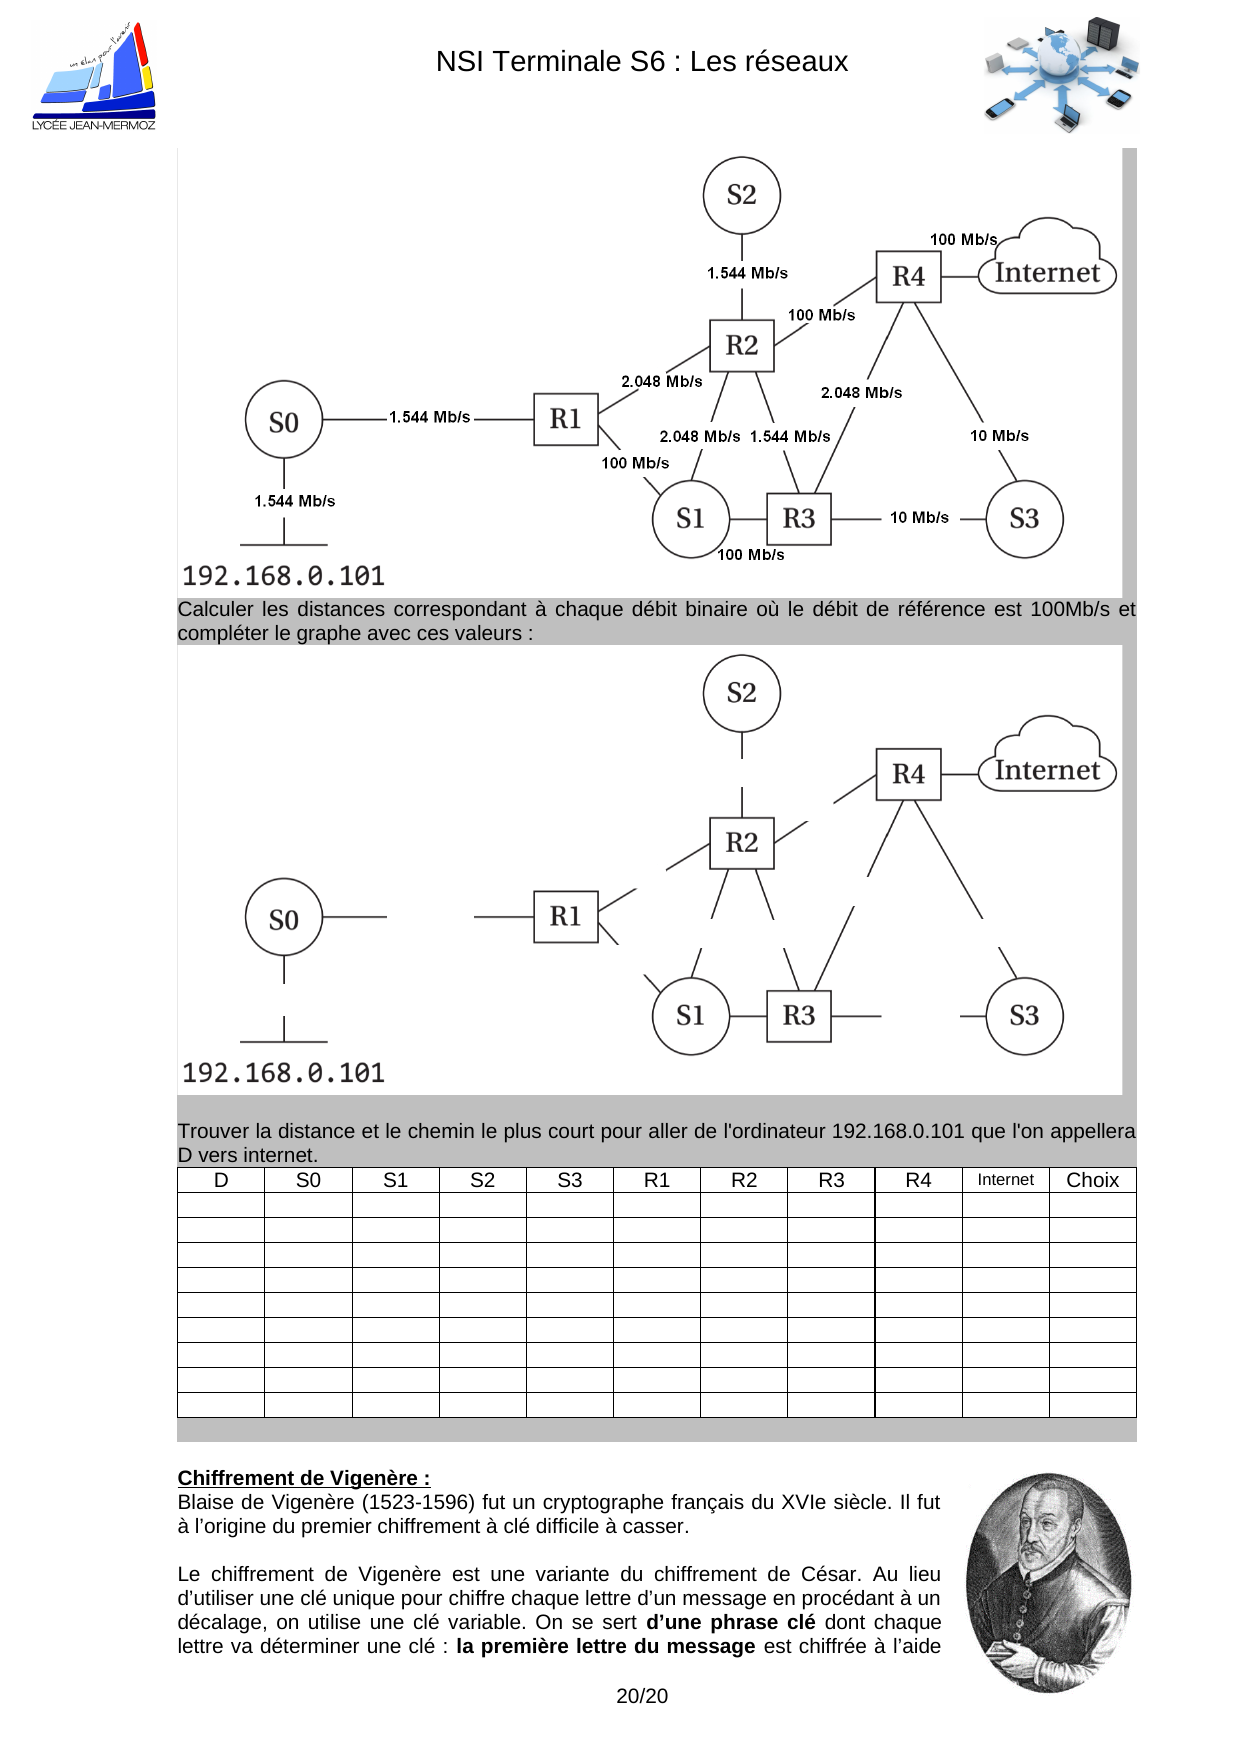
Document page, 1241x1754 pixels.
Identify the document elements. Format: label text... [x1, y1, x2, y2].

table_cell [876, 1268, 962, 1292]
picture [983, 17, 1141, 134]
table_header Choix [1050, 1168, 1136, 1192]
table_cell [353, 1318, 439, 1342]
table_cell [963, 1218, 1049, 1242]
table_cell [1050, 1218, 1136, 1242]
picture [961, 1469, 1137, 1696]
table_cell [440, 1293, 526, 1317]
picture [31, 20, 157, 131]
table_header R4 [876, 1168, 962, 1192]
picture [177, 645, 1123, 1095]
table_cell [265, 1293, 352, 1317]
table_cell [701, 1243, 787, 1267]
table_cell [876, 1193, 962, 1217]
table_cell [963, 1318, 1049, 1342]
table_cell [440, 1368, 526, 1392]
table_cell [614, 1393, 700, 1417]
text Calculer les distances correspondant à chaque débit binaire où le débit de référence est 100Mb/s et compléter le graphe avec ces valeurs : [177, 597, 1137, 645]
table_cell [788, 1268, 874, 1292]
table_cell [614, 1318, 700, 1342]
table_cell [963, 1243, 1049, 1267]
table_cell [440, 1193, 526, 1217]
text Trouver la distance et le chemin le plus court pour aller de l'ordinateur 192.168.0.101 que l'on appellera D vers internet. [177, 1119, 1137, 1167]
table_cell [788, 1193, 874, 1217]
table_cell [614, 1243, 700, 1267]
table_cell [353, 1193, 439, 1217]
table_cell [701, 1343, 787, 1367]
table_cell [440, 1243, 526, 1267]
table_cell [1050, 1393, 1136, 1417]
table_header R3 [788, 1168, 874, 1192]
table_cell [876, 1318, 962, 1342]
picture [177, 147, 1123, 598]
table_cell [353, 1243, 439, 1267]
table_cell [527, 1193, 613, 1217]
table_cell [876, 1243, 962, 1267]
table_cell [1050, 1243, 1136, 1267]
table_cell [963, 1393, 1049, 1417]
table_cell [353, 1218, 439, 1242]
table_cell [527, 1343, 613, 1367]
table_header R1 [614, 1168, 700, 1192]
text Chiffrement de Vigenère : [177, 1466, 1137, 1490]
table_cell [1050, 1343, 1136, 1367]
table_cell [788, 1218, 874, 1242]
table_cell [353, 1393, 439, 1417]
table_cell [701, 1268, 787, 1292]
table_cell [614, 1218, 700, 1242]
table_cell [265, 1393, 352, 1417]
table_cell [353, 1343, 439, 1367]
table_cell [265, 1318, 352, 1342]
table_cell [788, 1393, 874, 1417]
table_cell [1050, 1293, 1136, 1317]
table_header D [178, 1168, 264, 1192]
table_cell [353, 1293, 439, 1317]
table_header S3 [527, 1168, 613, 1192]
table_cell [178, 1368, 264, 1392]
table_cell [876, 1393, 962, 1417]
table_cell [527, 1368, 613, 1392]
table_cell [788, 1243, 874, 1267]
table_cell [265, 1193, 352, 1217]
table_cell [876, 1343, 962, 1367]
table_cell [788, 1318, 874, 1342]
table_cell [701, 1368, 787, 1392]
table_cell [614, 1343, 700, 1367]
table_cell [614, 1193, 700, 1217]
table_cell [963, 1268, 1049, 1292]
table_cell [701, 1393, 787, 1417]
table_cell [440, 1343, 526, 1367]
table_cell [963, 1293, 1049, 1317]
table_header R2 [701, 1168, 787, 1192]
table_cell [527, 1318, 613, 1342]
table_cell [178, 1218, 264, 1242]
table_cell [1050, 1318, 1136, 1342]
table_cell [1050, 1268, 1136, 1292]
text Blaise de Vigenère (1523-1596) fut un cryptographe français du XVIe siècle. Il fut à l’origine du premier chiffrement à clé difficile à casser. [177, 1490, 961, 1538]
table_cell [178, 1393, 264, 1417]
table_cell [963, 1193, 1049, 1217]
table_cell [527, 1293, 613, 1317]
table_header S1 [353, 1168, 439, 1192]
table_cell [265, 1268, 352, 1292]
table_cell [701, 1193, 787, 1217]
table_cell [1050, 1193, 1136, 1217]
table_header S0 [265, 1168, 352, 1192]
table_cell [440, 1268, 526, 1292]
table_cell [265, 1343, 352, 1367]
table_cell [527, 1393, 613, 1417]
table_cell [353, 1368, 439, 1392]
table_cell [1050, 1368, 1136, 1392]
table_cell [527, 1243, 613, 1267]
table_cell [876, 1293, 962, 1317]
table_cell [178, 1268, 264, 1292]
table_cell [178, 1343, 264, 1367]
table_cell [527, 1218, 613, 1242]
table_cell [265, 1368, 352, 1392]
table_cell [178, 1243, 264, 1267]
table_cell [265, 1218, 352, 1242]
table_cell [614, 1268, 700, 1292]
table_cell [178, 1193, 264, 1217]
table_cell [178, 1293, 264, 1317]
table_cell [353, 1268, 439, 1292]
table_cell [265, 1243, 352, 1267]
table_cell [963, 1343, 1049, 1367]
table_cell [788, 1343, 874, 1367]
table_cell [788, 1293, 874, 1317]
table_header S2 [440, 1168, 526, 1192]
table_cell [178, 1318, 264, 1342]
table_cell [440, 1218, 526, 1242]
table_cell [701, 1293, 787, 1317]
table_cell [614, 1293, 700, 1317]
table_cell [440, 1318, 526, 1342]
table_cell [701, 1218, 787, 1242]
table_cell [876, 1218, 962, 1242]
table_cell [440, 1393, 526, 1417]
table_header Internet [963, 1168, 1049, 1192]
table_cell [876, 1368, 962, 1392]
table_cell [701, 1318, 787, 1342]
table_cell [614, 1368, 700, 1392]
table_cell [527, 1268, 613, 1292]
table_cell [788, 1368, 874, 1392]
table_cell [963, 1368, 1049, 1392]
